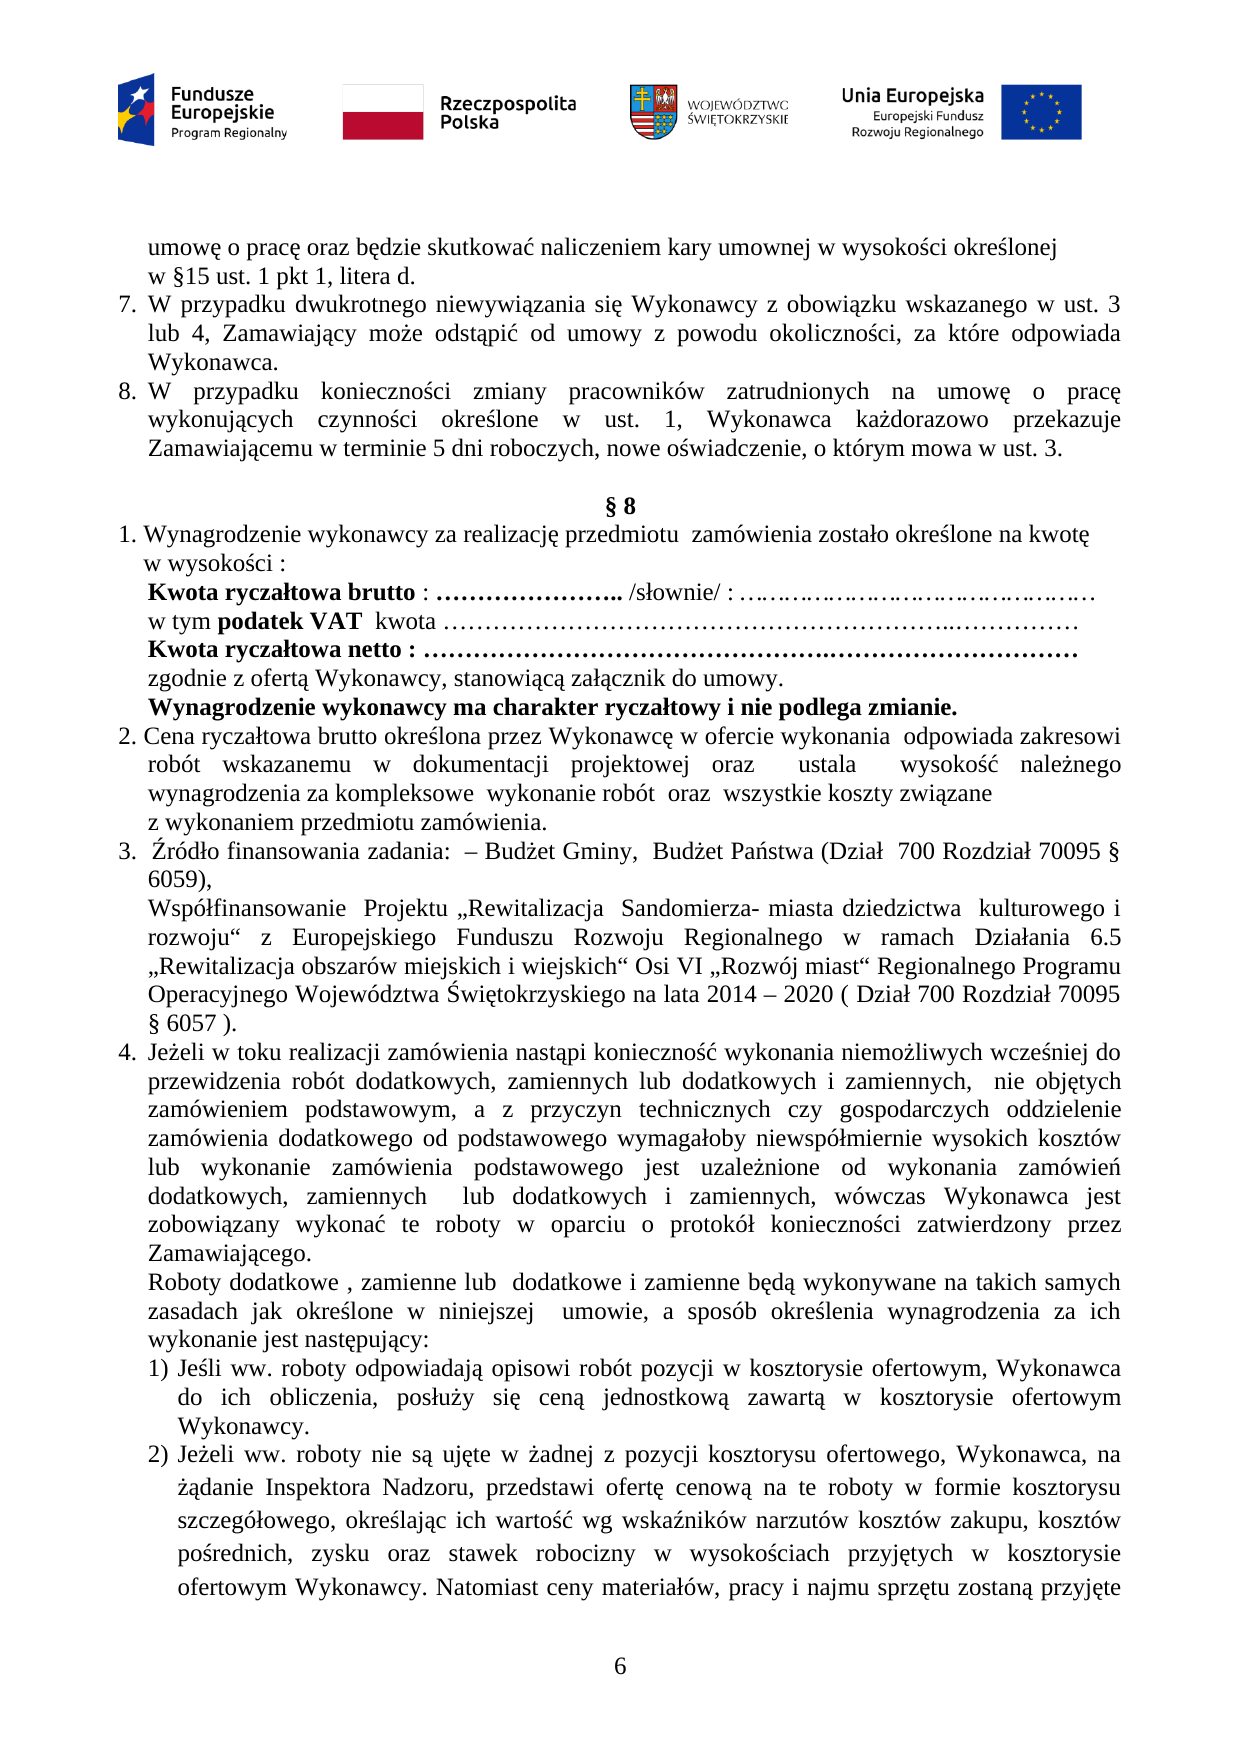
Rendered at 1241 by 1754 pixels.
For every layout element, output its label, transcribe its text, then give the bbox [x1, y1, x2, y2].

picture [342, 73, 576, 146]
text Kwota ryczałtowa brutto : ………………….. /słownie/ : ………………………………………… [118, 577, 1122, 606]
list W przypadku konieczności zmiany pracowników zatrudnionych na umowę o pracę wykonujących czynności określone w ust. 1, Wykonawca każdorazowo przekazuje Zamawiającemu w terminie 5 dni roboczych, nowe oświadczenie, o którym mowa w ust. 3. [118, 376, 1122, 462]
text zgodnie z ofertą Wykonawcy, stanowiącą załącznik do umowy. [118, 663, 1122, 692]
picture [118, 73, 287, 146]
text w tym podatek VAT kwota ……………………………………………………..…………… [118, 606, 1122, 634]
text Roboty dodatkowe , zamienne lub dodatkowe i zamienne będą wykonywane na takich samych zasadach jak określone w niniejszej umowie, a sposób określenia wynagrodzenia za ich wykonanie jest następujący: [148, 1267, 1122, 1353]
list Jeśli ww. roboty odpowiadają opisowi robót pozycji w kosztorysie ofertowym, Wykonawca do ich obliczenia, posłuży się ceną jednostkową zawartą w kosztorysie ofertowym Wykonawcy. [148, 1353, 1122, 1439]
text 2. Cena ryczałtowa brutto określona przez Wykonawcę w ofercie wykonania odpowiada zakresowi robót wskazanemu w dokumentacji projektowej oraz ustala wysokość należnego wynagrodzenia za kompleksowe wykonanie robót oraz wszystkie koszty związane z wykonaniem przedmiotu zamówienia. [118, 721, 1122, 836]
text Kwota ryczałtowa netto : ………………………………………….………………………… [118, 634, 1122, 663]
text 1. Wynagrodzenie wykonawcy za realizację przedmiotu zamówienia zostało określone na kwotę [118, 519, 1122, 548]
text w wysokości : [118, 548, 1122, 577]
text 3. Źródło finansowania zadania: – Budżet Gminy, Budżet Państwa (Dział 700 Rozdział 70095 § 6059), Współfinansowanie Projektu „Rewitalizacja Sandomierza- miasta dziedzictwa kulturowego i rozwoju“ z Europejskiego Funduszu Rozwoju Regionalnego w ramach Działania 6.5 „Rewitalizacja obszarów miejskich i wiejskich“ Osi VI „Rozwój miast“ Regionalnego Programu Operacyjnego Województwa Świętokrzyskiego na lata 2014 – 2020 ( Dział 700 Rozdział 70095 § 6057 ). [118, 836, 1122, 1037]
list Jeżeli w toku realizacji zamówienia nastąpi konieczność wykonania niemożliwych wcześniej do przewidzenia robót dodatkowych, zamiennych lub dodatkowych i zamiennych, nie objętych zamówieniem podstawowym, a z przyczyn technicznych czy gospodarczych oddzielenie zamówienia dodatkowego od podstawowego wymagałoby niewspółmiernie wysokich kosztów lub wykonanie zamówienia podstawowego jest uzależnione od wykonania zamówień dodatkowych, zamiennych lub dodatkowych i zamiennych, wówczas Wykonawca jest zobowiązany wykonać te roboty w oparciu o protokół konieczności zatwierdzony przez Zamawiającego. [118, 1037, 1122, 1267]
list W przypadku dwukrotnego niewywiązania się Wykonawcy z obowiązku wskazanego w ust. 3 lub 4, Zamawiający może odstąpić od umowy z powodu okoliczności, za które odpowiada Wykonawca. [118, 289, 1122, 376]
picture [842, 73, 1082, 146]
text Wynagrodzenie wykonawcy ma charakter ryczałtowy i nie podlega zmianie. [118, 692, 1122, 721]
picture [630, 73, 788, 146]
text § 8 [118, 491, 1122, 519]
